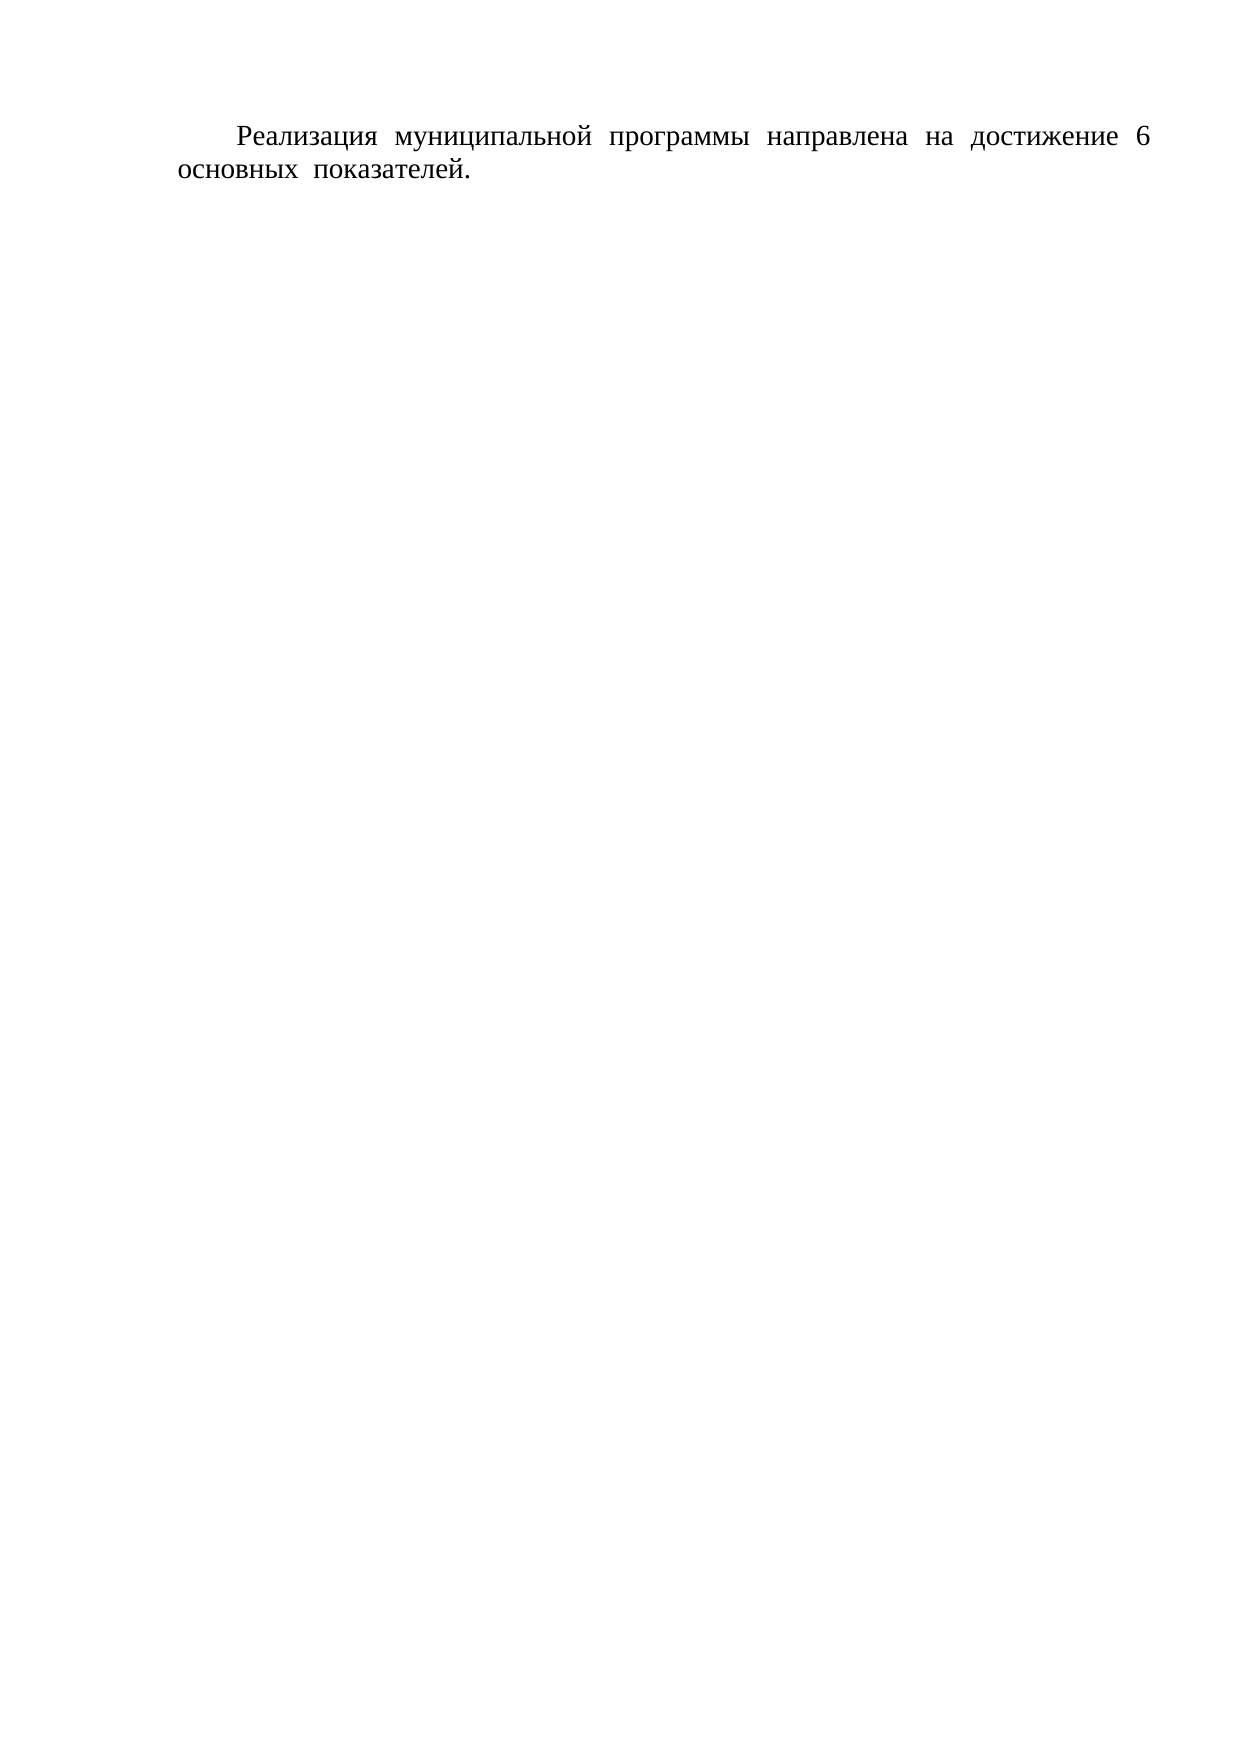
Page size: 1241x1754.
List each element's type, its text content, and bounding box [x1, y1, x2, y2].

text Реализация муниципальной программы направлена на достижение 6 основных показателей. [177, 118, 1152, 185]
